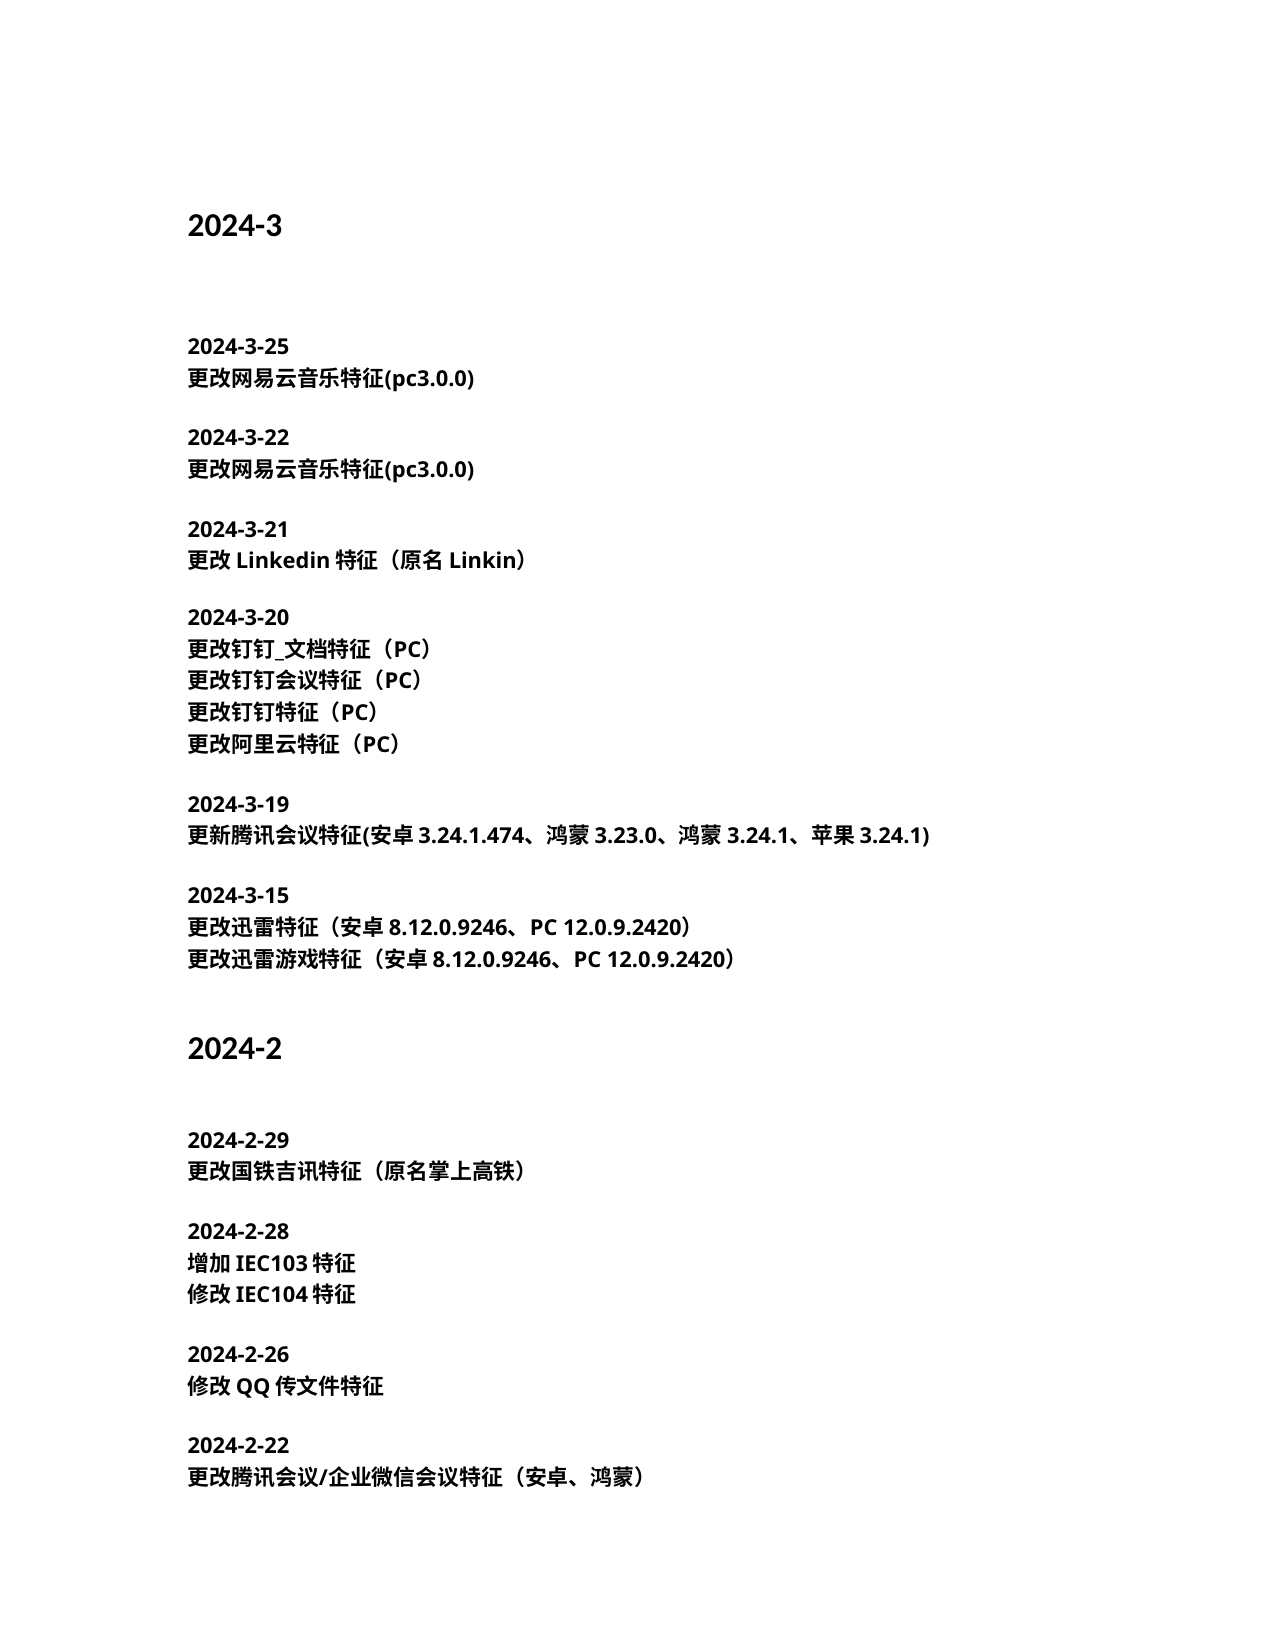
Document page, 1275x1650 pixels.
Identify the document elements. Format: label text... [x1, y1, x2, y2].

text 更改腾讯会议/企业微信会议特征（安卓、鸿蒙） [187, 1460, 1087, 1492]
text 更改钉钉会议特征（PC） [187, 663, 1087, 695]
text 更改迅雷特征（安卓8.12.0.9246、PC 12.0.9.2420） [187, 910, 1087, 942]
text 2024-3-20 [187, 602, 1087, 632]
text 更新腾讯会议特征(安卓3.24.1.474、鸿蒙3.23.0、鸿蒙3.24.1、苹果3.24.1) [187, 818, 1087, 850]
text 2024-2-29 [187, 1124, 1087, 1154]
subtitle 2024-2 [187, 1027, 1087, 1068]
subtitle 2024-3 [187, 204, 1087, 244]
text 2024-3-21 [187, 514, 1087, 543]
text 更改钉钉特征（PC） [187, 695, 1087, 727]
text 2024-3-22 [187, 422, 1087, 452]
text 更改国铁吉讯特征（原名掌上高铁） [187, 1154, 1087, 1186]
text 增加IEC103特征 [187, 1246, 1087, 1277]
text 修改IEC104特征 [187, 1277, 1087, 1309]
text 2024-2-22 [187, 1430, 1087, 1460]
text 更改网易云音乐特征(pc3.0.0) [187, 361, 1087, 393]
text 2024-2-26 [187, 1339, 1087, 1369]
text 更改网易云音乐特征(pc3.0.0) [187, 452, 1087, 484]
text 更改Linkedin特征（原名Linkin） [187, 543, 1087, 575]
text 2024-3-25 [187, 331, 1087, 361]
text 2024-2-28 [187, 1216, 1087, 1246]
text 2024-3-19 [187, 789, 1087, 818]
text 更改阿里云特征（PC） [187, 727, 1087, 759]
text 更改钉钉_文档特征（PC） [187, 632, 1087, 663]
text 2024-3-15 [187, 880, 1087, 910]
text 修改QQ传文件特征 [187, 1369, 1087, 1401]
text 更改迅雷游戏特征（安卓8.12.0.9246、PC 12.0.9.2420） [187, 942, 1087, 973]
